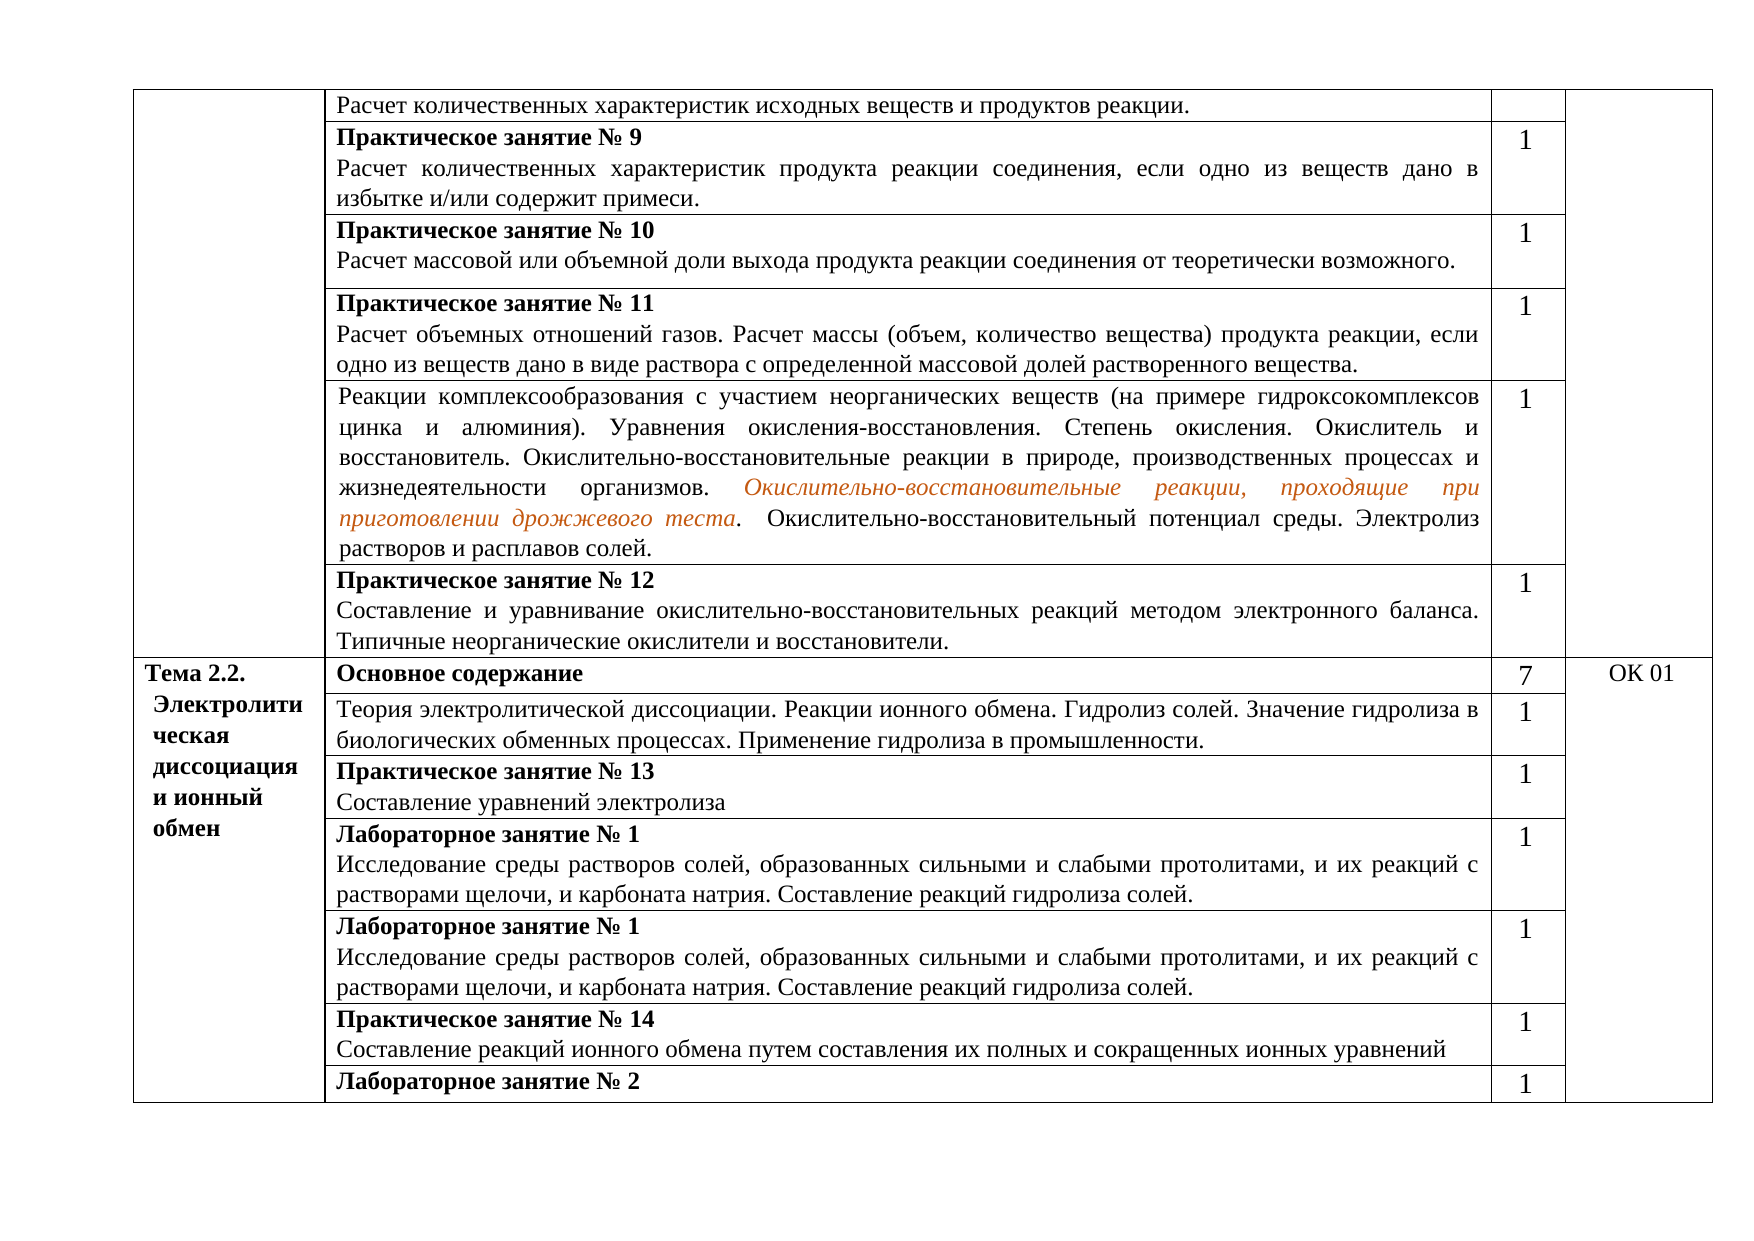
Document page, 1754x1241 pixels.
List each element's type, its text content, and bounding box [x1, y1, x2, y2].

table_cell 1 [1492, 289, 1565, 380]
table_cell 1 [1492, 381, 1565, 564]
table_cell Теория электролитической диссоциации. Реакции ионного обмена. Гидролиз солей. Значение гидролиза в биологических обменных процессах. Применение гидролиза в промышленности. [326, 694, 1491, 755]
table_cell 1 [1492, 694, 1565, 755]
table_cell 1 [1492, 122, 1565, 214]
table_cell Практическое занятие № 10 Расчет массовой или объемной доли выхода продукта реакции соединения от теоретически возможного. [326, 215, 1491, 287]
table_cell 1 [1492, 215, 1565, 287]
table_cell ОК 01 [1566, 658, 1712, 1102]
table_cell 1 [1492, 756, 1565, 818]
table_cell 1 [1492, 819, 1565, 910]
table_cell 1 [1492, 90, 1565, 121]
table_cell 1 [1492, 1004, 1565, 1065]
table_cell Лабораторное занятие № 1 Исследование среды растворов солей, образованных сильными и слабыми протолитами, и их реакций с растворами щелочи, и карбоната натрия. Составление реакций гидролиза солей. [326, 911, 1491, 1003]
table_cell 1 [1492, 565, 1565, 657]
table_cell Практическое занятие № 9 Расчет количественных характеристик продукта реакции соединения, если одно из веществ дано в избытке и/или содержит примеси. [326, 122, 1491, 214]
table_cell Реакции комплексообразования с участием неорганических веществ (на примере гидроксокомплексов цинка и алюминия). Уравнения окисления-восстановления. Степень окисления. Окислитель и восстановитель. Окислительно-восстановительные реакции в природе, производственных процессах и жизнедеятельности организмов. Окислительно-восстановительные реакции, проходящие при приготовлении дрожжевого теста. Окислительно-восстановительный потенциал среды. Электролиз растворов и расплавов солей. [326, 381, 1491, 564]
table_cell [326, 90, 1491, 121]
table_cell 1 [1492, 911, 1565, 1003]
table_cell Практическое занятие № 14 Составление реакций ионного обмена путем составления их полных и сокращенных ионных уравнений [326, 1004, 1491, 1065]
table_cell Практическое занятие № 13 Составление уравнений электролиза [326, 756, 1491, 818]
table_cell 1 [1492, 1066, 1565, 1102]
table_cell 7 [1492, 658, 1565, 693]
table_cell Лабораторное занятие № 1 Исследование среды растворов солей, образованных сильными и слабыми протолитами, и их реакций с растворами щелочи, и карбоната натрия. Составление реакций гидролиза солей. [326, 819, 1491, 910]
table_cell Практическое занятие № 11 Расчет объемных отношений газов. Расчет массы (объем, количество вещества) продукта реакции, если одно из веществ дано в виде раствора с определенной массовой долей растворенного вещества. [326, 289, 1491, 380]
table_cell Основное содержание [326, 658, 1491, 693]
table_cell Тема 2.2. Электролитическая диссоциация и ионный обмен [134, 658, 324, 1102]
table_cell Практическое занятие № 12 Составление и уравнивание окислительно-восстановительных реакций методом электронного баланса. Типичные неорганические окислители и восстановители. [326, 565, 1491, 657]
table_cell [326, 1066, 1491, 1102]
